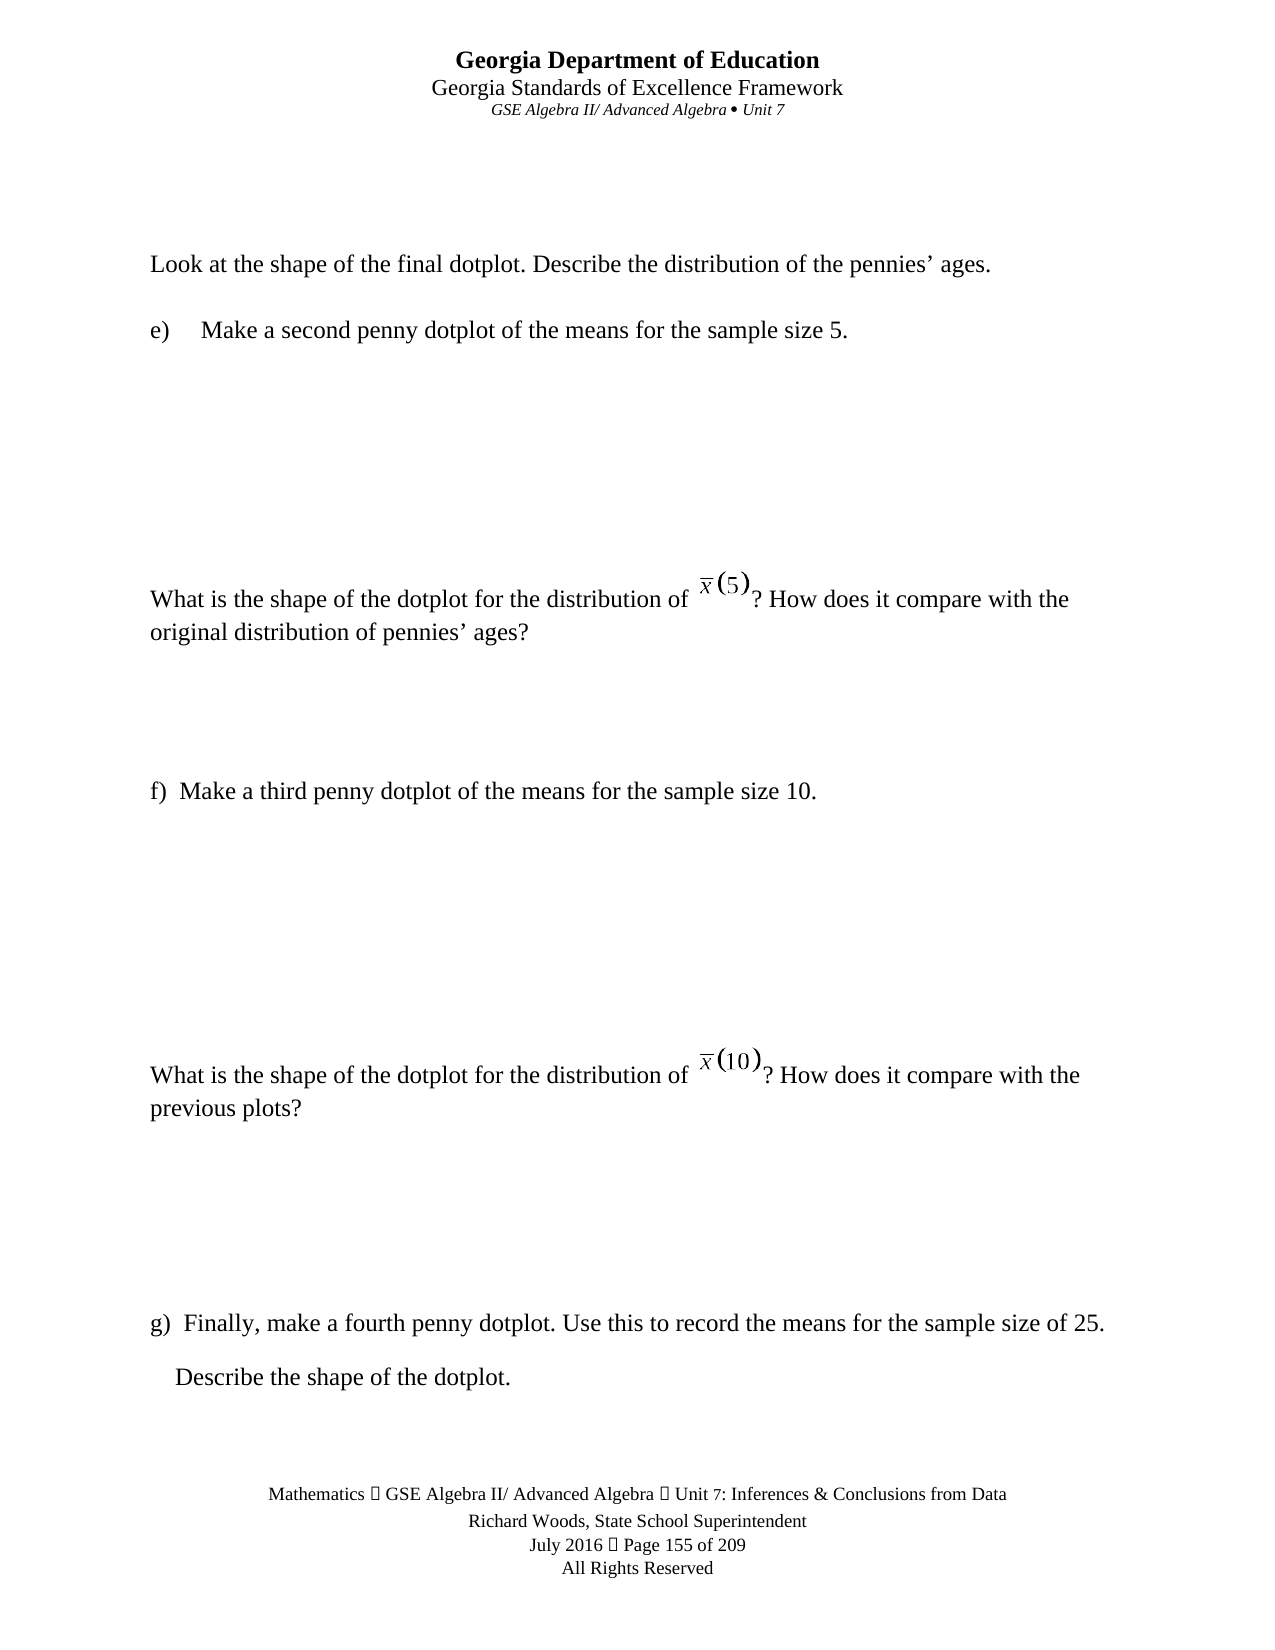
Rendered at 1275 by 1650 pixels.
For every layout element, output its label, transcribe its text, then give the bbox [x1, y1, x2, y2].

text What is the shape of the dotplot for the distribution of ? How does it compare with the previous plots? [150, 1043, 1125, 1122]
text Describe the shape of the dotplot. [150, 1362, 1125, 1391]
text Look at the shape of the final dotplot. Describe the distribution of the pennies’ ages. [150, 249, 1125, 278]
text e) Make a second penny dotplot of the means for the sample size 5. [150, 315, 1125, 344]
text f) Make a third penny dotplot of the means for the sample size 10. [150, 776, 1125, 805]
text What is the shape of the dotplot for the distribution of ? How does it compare with the original distribution of pennies’ ages? [150, 567, 1125, 646]
text g) Finally, make a fourth penny dotplot. Use this to record the means for the sample size of 25. [150, 1308, 1125, 1337]
